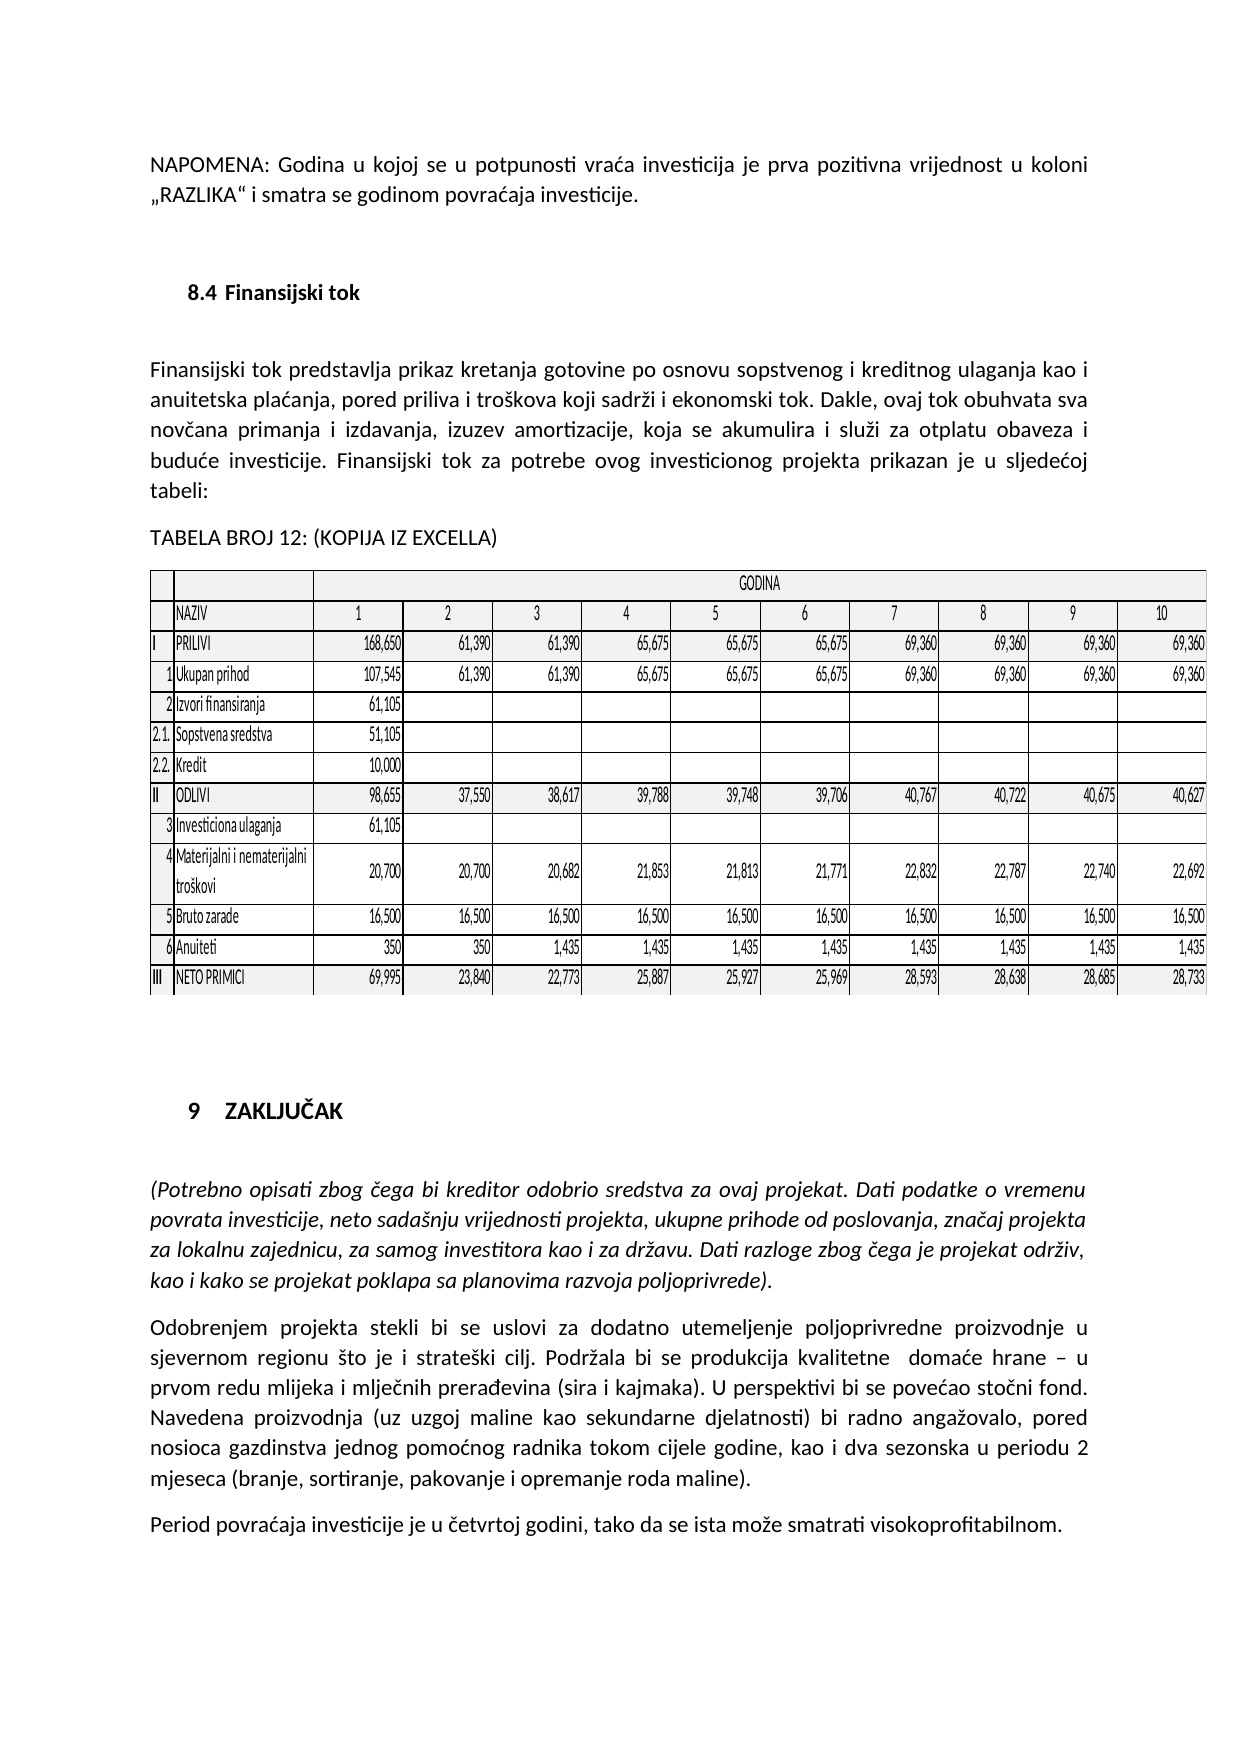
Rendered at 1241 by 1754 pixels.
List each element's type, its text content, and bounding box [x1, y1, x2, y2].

text TABELA BROJ 12: (KOPIJA IZ EXCELLA) [150, 523, 1090, 551]
subtitle Finansijski tok [187, 278, 1090, 306]
text Odobrenjem projekta stekli bi se uslovi za dodatno utemeljenje poljoprivredne proizvodnje u sjevernom regionu što je i strateški cilj. Podržala bi se produkcija kvalitetne domaće hrane – u prvom redu mlijeka i mlječnih prerađevina (sira i kajmaka). U perspektivi bi se povećao stočni fond. Navedena proizvodnja (uz uzgoj maline kao sekundarne djelatnosti) bi radno angažovalo, pored nosioca gazdinstva jednog pomoćnog radnika tokom cijele godine, kao i dva sezonska u periodu 2 mjeseca (branje, sortiranje, pakovanje i opremanje roda maline). [150, 1313, 1090, 1492]
text Period povraćaja investicije je u četvrtoj godini, tako da se ista može smatrati visokoprofitabilnom. [150, 1511, 1090, 1539]
subtitle ZAKLJUČAK [187, 1095, 1090, 1126]
text (Potrebno opisati zbog čega bi kreditor odobrio sredstva za ovaj projekat. Dati podatke o vremenu povrata investicije, neto sadašnju vrijednosti projekta, ukupne prihode od poslovanja, značaj projekta za lokalnu zajednicu, za samog investitora kao i za državu. Dati razloge zbog čega je projekat održiv, kao i kako se projekat poklapa sa planovima razvoja poljoprivrede). [150, 1175, 1090, 1294]
text NAPOMENA: Godina u kojoj se u potpunosti vraća investicija je prva pozitivna vrijednost u koloni „RAZLIKA“ i smatra se godinom povraćaja investicije. [150, 150, 1090, 208]
text Finansijski tok predstavlja prikaz kretanja gotovine po osnovu sopstvenog i kreditnog ulaganja kao i anuitetska plaćanja, pored priliva i troškova koji sadrži i ekonomski tok. Dakle, ovaj tok obuhvata sva novčana primanja i izdavanja, izuzev amortizacije, koja se akumulira i služi za otplatu obaveza i buduće investicije. Finansijski tok za potrebe ovog investicionog projekta prikazan je u sljedećoj tabeli: [150, 355, 1090, 504]
